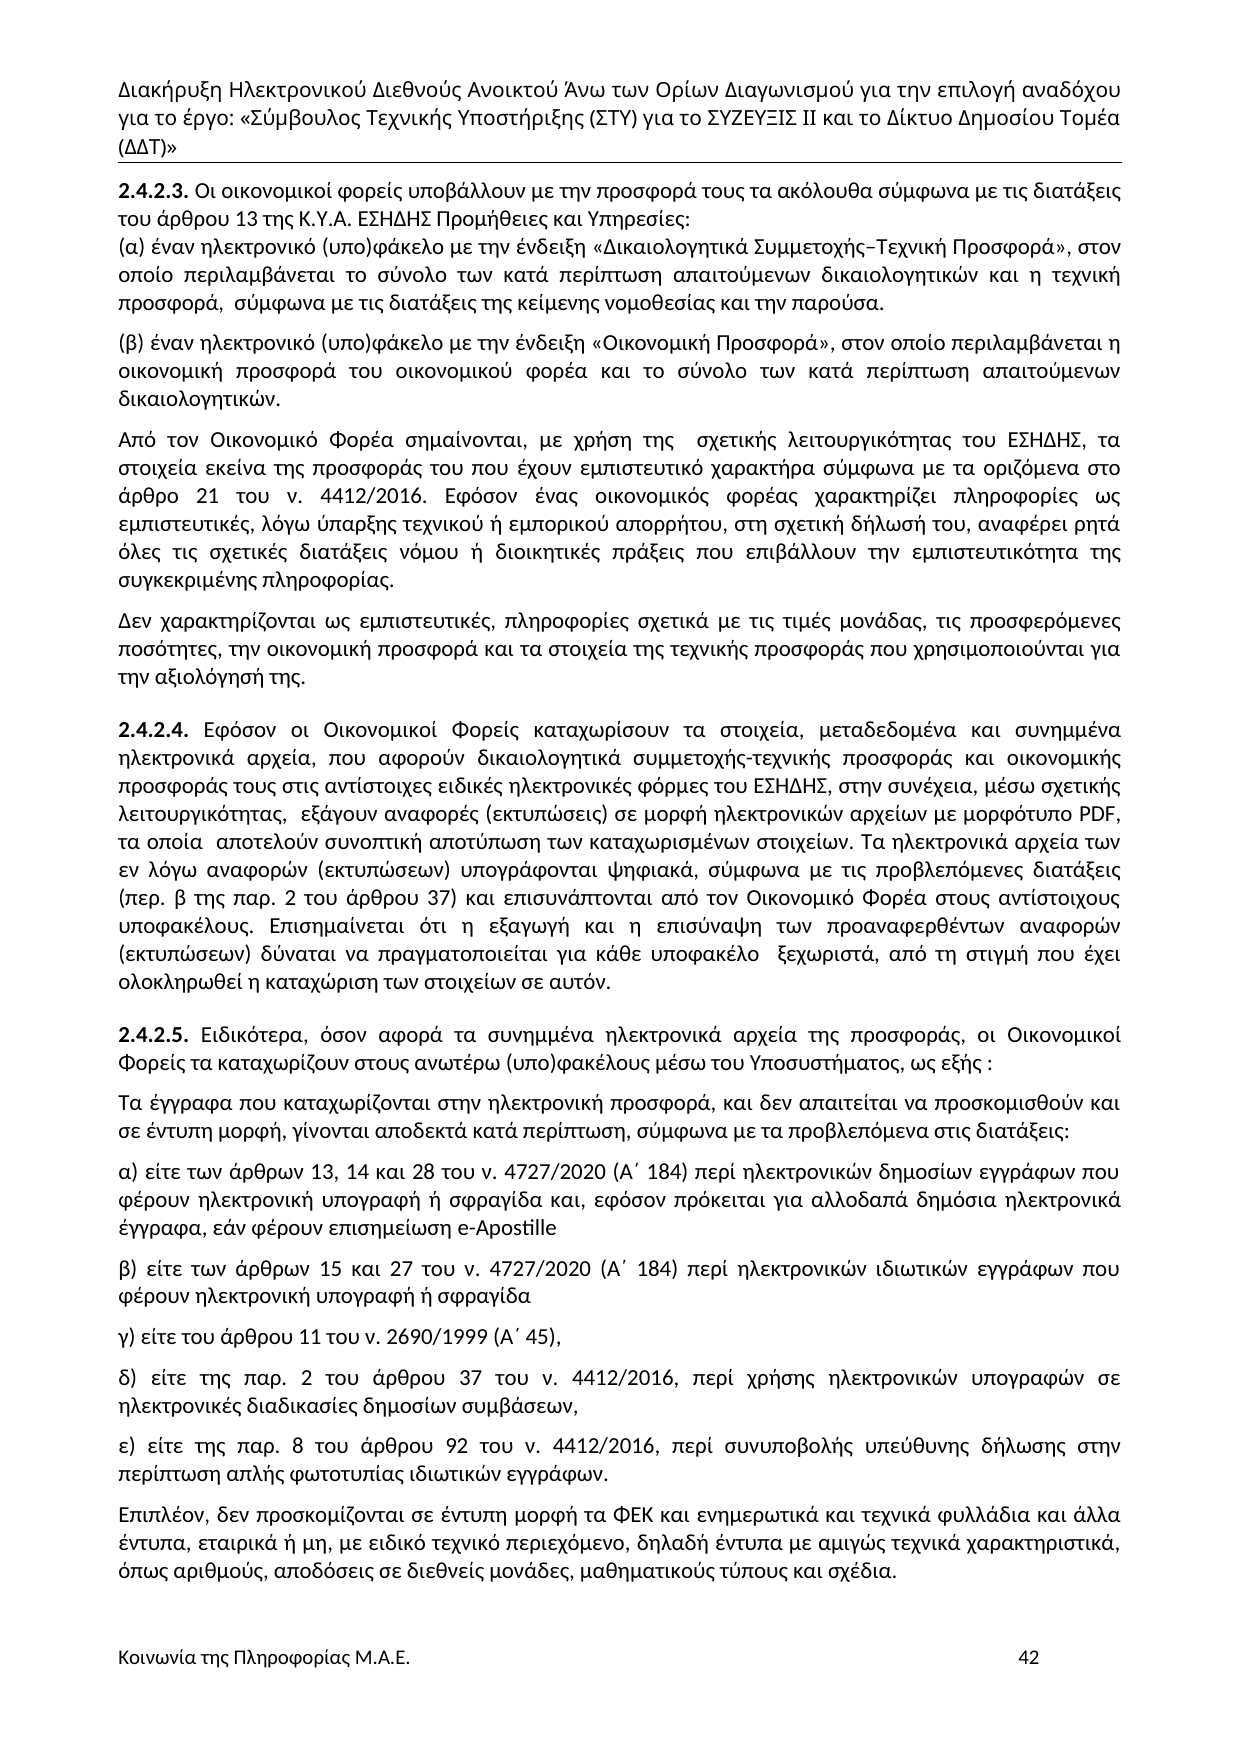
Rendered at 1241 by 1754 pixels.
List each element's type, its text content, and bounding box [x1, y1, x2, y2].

text ε) είτε της παρ. 8 του άρθρου 92 του ν. 4412/2016, περί συνυποβολής υπεύθυνης δήλωσης στην περίπτωση απλής φωτοτυπίας ιδιωτικών εγγράφων. [118, 1431, 1122, 1487]
text (β) έναν ηλεκτρονικό (υπο)φάκελο με την ένδειξη «Οικονομική Προσφορά», στον οποίο περιλαμβάνεται η οικονομική προσφορά του οικονομικού φορέα και το σύνολο των κατά περίπτωση απαιτούμενων δικαιολογητικών. [118, 328, 1122, 413]
text α) είτε των άρθρων 13, 14 και 28 του ν. 4727/2020 (Α΄ 184) περί ηλεκτρονικών δημοσίων εγγράφων που φέρουν ηλεκτρονική υπογραφή ή σφραγίδα και, εφόσον πρόκειται για αλλοδαπά δημόσια ηλεκτρονικά έγγραφα, εάν φέρουν επισημείωση e-Apostille [118, 1157, 1122, 1241]
text Δεν χαρακτηρίζονται ως εμπιστευτικές, πληροφορίες σχετικά με τις τιμές μονάδας, τις προσφερόμενες ποσότητες, την οικονομική προσφορά και τα στοιχεία της τεχνικής προσφοράς που χρησιμοποιούνται για την αξιολόγησή της. [118, 606, 1122, 690]
text β) είτε των άρθρων 15 και 27 του ν. 4727/2020 (Α΄ 184) περί ηλεκτρονικών ιδιωτικών εγγράφων που φέρουν ηλεκτρονική υπογραφή ή σφραγίδα [118, 1254, 1122, 1310]
text δ) είτε της παρ. 2 του άρθρου 37 του ν. 4412/2016, περί χρήσης ηλεκτρονικών υπογραφών σε ηλεκτρονικές διαδικασίες δημοσίων συμβάσεων, [118, 1363, 1122, 1419]
text 2.4.2.4. Εφόσον οι Οικονομικοί Φορείς καταχωρίσουν τα στοιχεία, μεταδεδομένα και συνημμένα ηλεκτρονικά αρχεία, που αφορούν δικαιολογητικά συμμετοχής-τεχνικής προσφοράς και οικονομικής προσφοράς τους στις αντίστοιχες ειδικές ηλεκτρονικές φόρμες του ΕΣΗΔΗΣ, στην συνέχεια, μέσω σχετικής λειτουργικότητας, εξάγουν αναφορές (εκτυπώσεις) σε μορφή ηλεκτρονικών αρχείων με μορφότυπο PDF, τα οποία αποτελούν συνοπτική αποτύπωση των καταχωρισμένων στοιχείων. Τα ηλεκτρονικά αρχεία των εν λόγω αναφορών (εκτυπώσεων) υπογράφονται ψηφιακά, σύμφωνα με τις προβλεπόμενες διατάξεις (περ. β της παρ. 2 του άρθρου 37) και επισυνάπτονται από τον Οικονομικό Φορέα στους αντίστοιχους υποφακέλους. Επισημαίνεται ότι η εξαγωγή και η επισύναψη των προαναφερθέντων αναφορών (εκτυπώσεων) δύναται να πραγματοποιείται για κάθε υποφακέλο ξεχωριστά, από τη στιγμή που έχει ολοκληρωθεί η καταχώριση των στοιχείων σε αυτόν. [118, 715, 1122, 995]
text Τα έγγραφα που καταχωρίζονται στην ηλεκτρονική προσφορά, και δεν απαιτείται να προσκομισθούν και σε έντυπη μορφή, γίνονται αποδεκτά κατά περίπτωση, σύμφωνα με τα προβλεπόμενα στις διατάξεις: [118, 1088, 1122, 1144]
text 2.4.2.5. Ειδικότερα, όσον αφορά τα συνημμένα ηλεκτρονικά αρχεία της προσφοράς, οι Οικονομικοί Φορείς τα καταχωρίζουν στους ανωτέρω (υπο)φακέλους μέσω του Υποσυστήματος, ως εξής : [118, 1020, 1122, 1076]
text Επιπλέον, δεν προσκομίζονται σε έντυπη μορφή τα ΦΕΚ και ενημερωτικά και τεχνικά φυλλάδια και άλλα έντυπα, εταιρικά ή μη, με ειδικό τεχνικό περιεχόμενο, δηλαδή έντυπα με αμιγώς τεχνικά χαρακτηριστικά, όπως αριθμούς, αποδόσεις σε διεθνείς μονάδες, μαθηματικούς τύπους και σχέδια. [118, 1500, 1122, 1584]
text (α) έναν ηλεκτρονικό (υπο)φάκελο με την ένδειξη «Δικαιολογητικά Συμμετοχής–Τεχνική Προσφορά», στον οποίο περιλαμβάνεται το σύνολο των κατά περίπτωση απαιτούμενων δικαιολογητικών και η τεχνική προσφορά, σύμφωνα με τις διατάξεις της κείμενης νομοθεσίας και την παρούσα. [118, 232, 1122, 316]
text Από τον Οικονομικό Φορέα σημαίνονται, με χρήση της σχετικής λειτουργικότητας του ΕΣΗΔΗΣ, τα στοιχεία εκείνα της προσφοράς του που έχουν εμπιστευτικό χαρακτήρα σύμφωνα με τα οριζόμενα στο άρθρο 21 του ν. 4412/2016. Εφόσον ένας οικονομικός φορέας χαρακτηρίζει πληροφορίες ως εμπιστευτικές, λόγω ύπαρξης τεχνικού ή εμπορικού απορρήτου, στη σχετική δήλωσή του, αναφέρει ρητά όλες τις σχετικές διατάξεις νόμου ή διοικητικές πράξεις που επιβάλλουν την εμπιστευτικότητα της συγκεκριμένης πληροφορίας. [118, 425, 1122, 593]
text 2.4.2.3. Οι οικονομικοί φορείς υποβάλλουν με την προσφορά τους τα ακόλουθα σύμφωνα με τις διατάξεις του άρθρου 13 της Κ.Υ.Α. ΕΣΗΔΗΣ Προμήθειες και Υπηρεσίες: [118, 176, 1122, 232]
text γ) είτε του άρθρου 11 του ν. 2690/1999 (Α΄ 45), [118, 1322, 1122, 1350]
